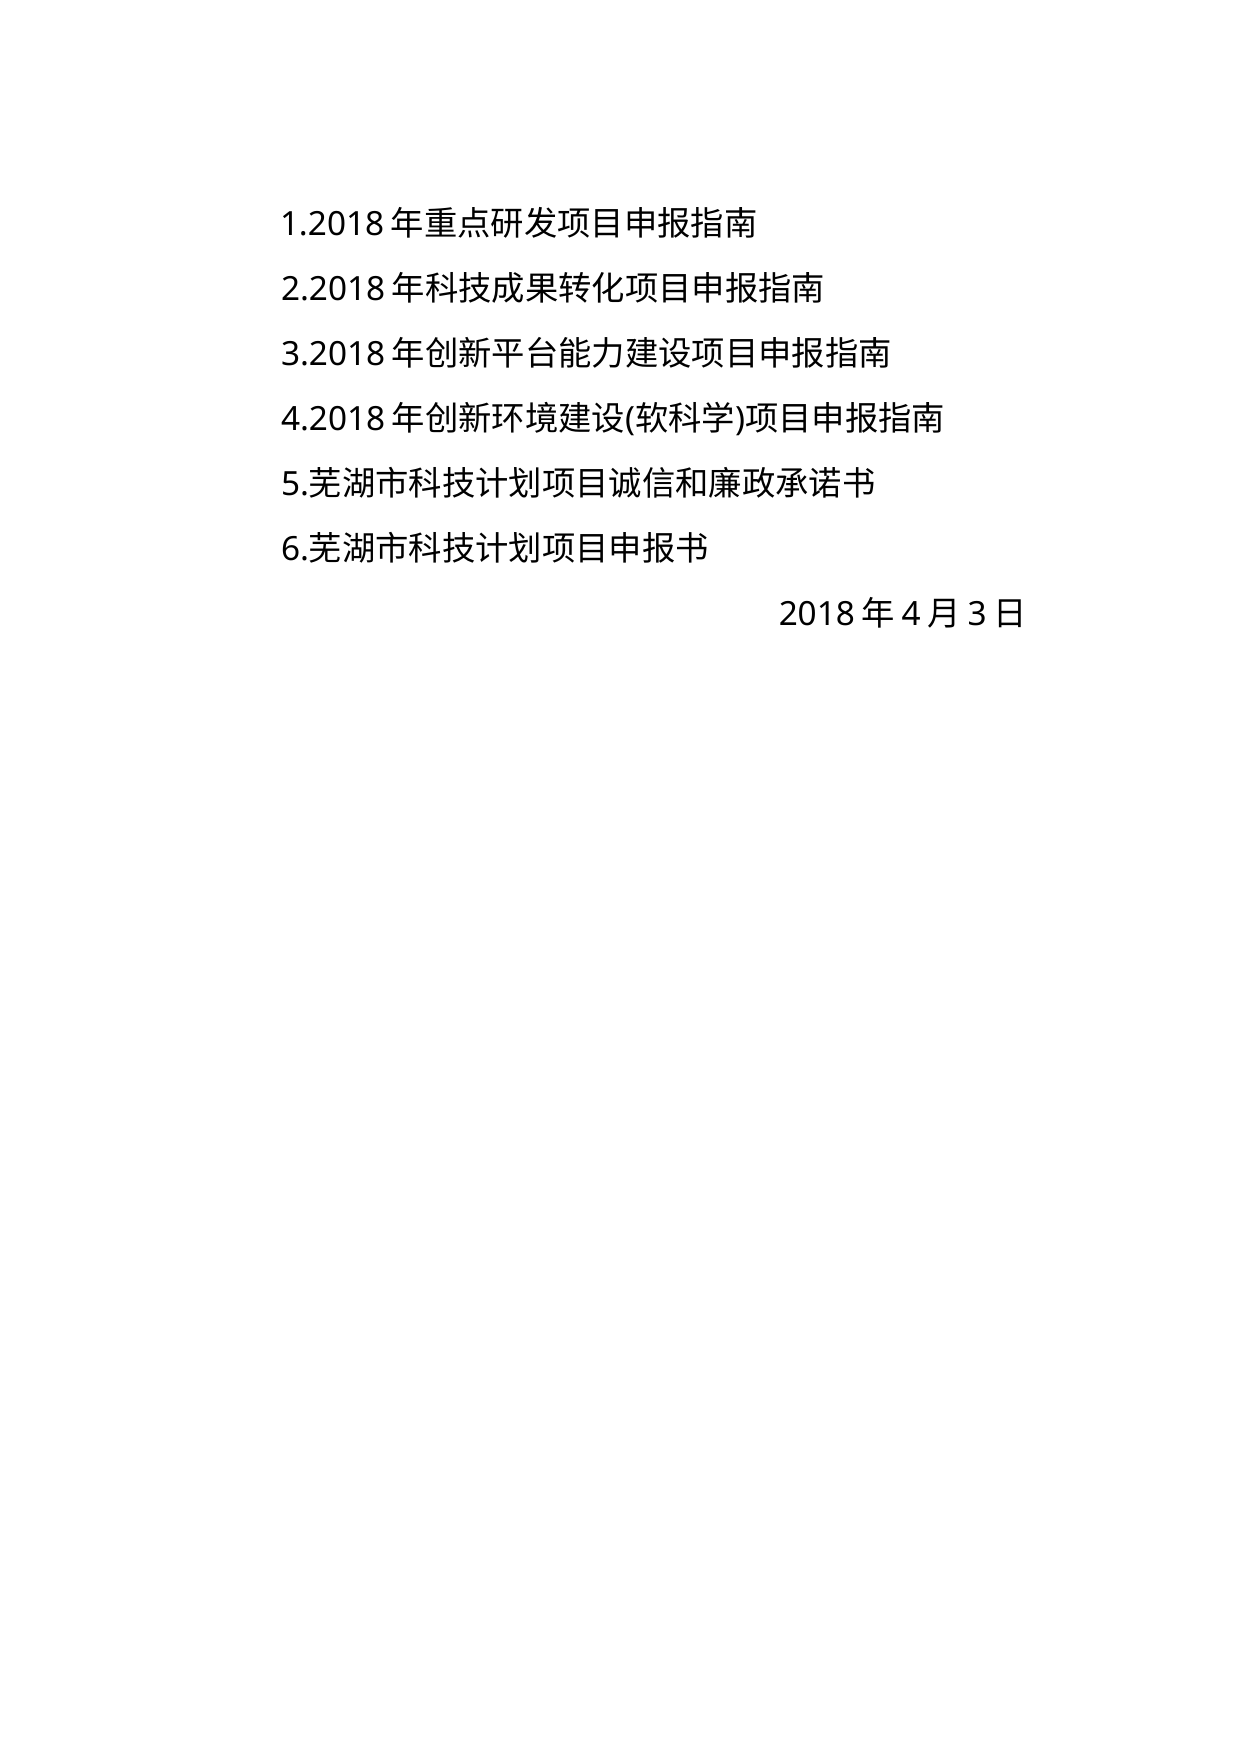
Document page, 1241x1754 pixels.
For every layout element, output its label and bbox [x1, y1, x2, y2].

table_cell [188, 162, 1053, 670]
